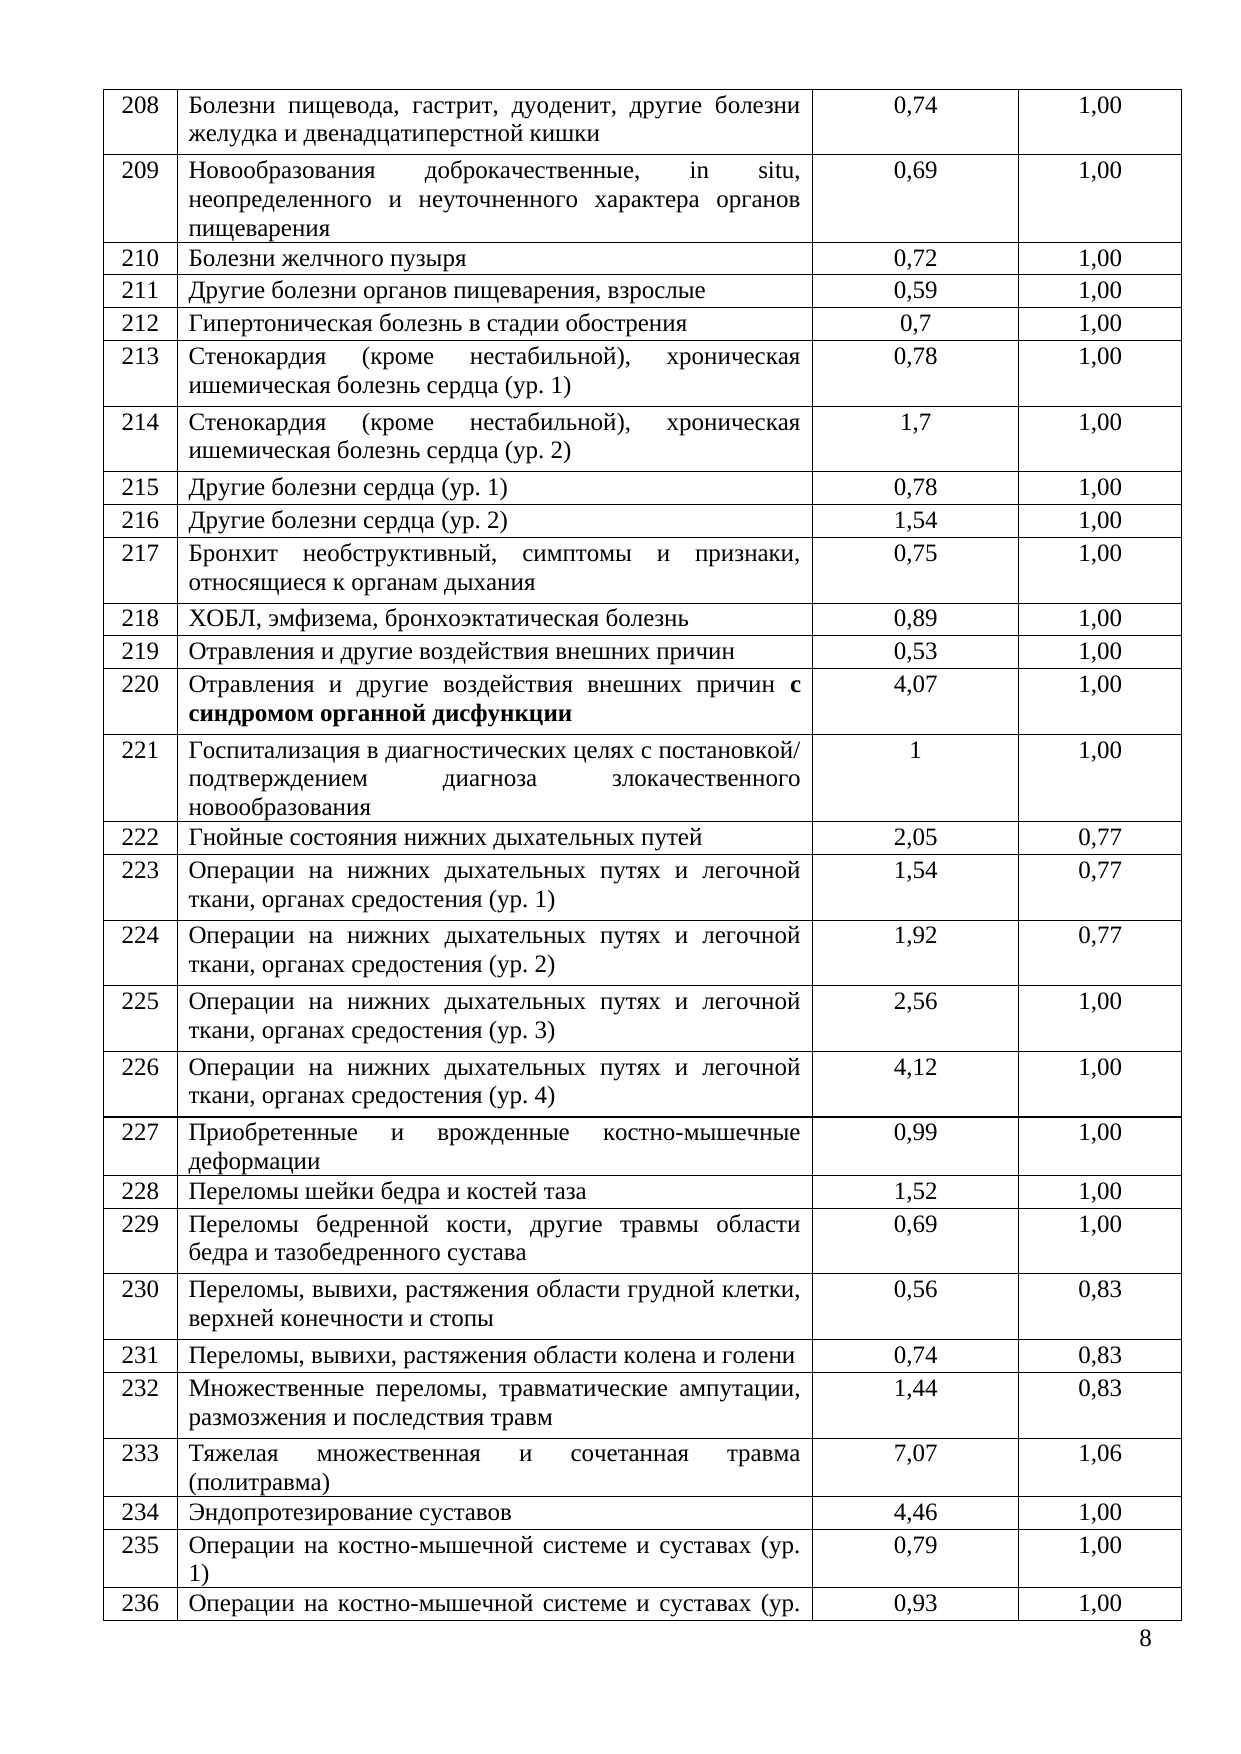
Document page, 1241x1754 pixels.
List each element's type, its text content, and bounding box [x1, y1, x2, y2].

table_cell Операции на нижних дыхательных путях и легочной ткани, органах средостения (ур. 4) [178, 1052, 812, 1116]
table_cell 225 [104, 986, 177, 1051]
table_cell 0,75 [813, 538, 1018, 602]
table_cell 229 [104, 1209, 177, 1273]
table_cell 0,89 [813, 604, 1018, 635]
table_cell Болезни пищевода, гастрит, дуоденит, другие болезни желудка и двенадцатиперстной кишки [178, 90, 812, 154]
table_cell 230 [104, 1274, 177, 1339]
table_cell Операции на нижних дыхательных путях и легочной ткани, органах средостения (ур. 1) [178, 855, 812, 919]
table_cell 224 [104, 921, 177, 985]
table_cell 1,00 [1019, 243, 1181, 274]
table_cell 234 [104, 1497, 177, 1529]
table_cell Переломы, вывихи, растяжения области грудной клетки, верхней конечности и стопы [178, 1274, 812, 1339]
table_cell Другие болезни органов пищеварения, взрослые [178, 275, 812, 307]
table_cell Операции на костно-мышечной системе и суставах (ур. 1) [178, 1530, 812, 1587]
table_cell 217 [104, 538, 177, 602]
table_cell 0,74 [813, 90, 1018, 154]
table_cell 0,93 [813, 1588, 1018, 1620]
table_cell 0,72 [813, 243, 1018, 274]
table_cell 1,00 [1019, 341, 1181, 406]
table_cell Другие болезни сердца (ур. 1) [178, 472, 812, 504]
table_cell 1,00 [1019, 735, 1181, 821]
table_cell 1,00 [1019, 538, 1181, 602]
table_cell Стенокардия (кроме нестабильной), хроническая ишемическая болезнь сердца (ур. 2) [178, 407, 812, 471]
table_cell 0,69 [813, 155, 1018, 242]
table_cell 0,99 [813, 1118, 1018, 1175]
table_cell Госпитализация в диагностических целях с постановкой/ подтверждением диагноза злокачественного новообразования [178, 735, 812, 821]
table_cell 0,56 [813, 1274, 1018, 1339]
table_cell 0,7 [813, 308, 1018, 340]
table_cell Переломы бедренной кости, другие травмы области бедра и тазобедренного сустава [178, 1209, 812, 1273]
table_cell 0,59 [813, 275, 1018, 307]
table_cell 0,83 [1019, 1274, 1181, 1339]
table_cell 1,00 [1019, 472, 1181, 504]
table_cell 216 [104, 505, 177, 537]
table_cell Стенокардия (кроме нестабильной), хроническая ишемическая болезнь сердца (ур. 1) [178, 341, 812, 406]
table_cell 1,00 [1019, 1588, 1181, 1620]
table_cell 1,00 [1019, 90, 1181, 154]
table_cell 211 [104, 275, 177, 307]
table_cell 0,83 [1019, 1340, 1181, 1372]
table_cell Бронхит необструктивный, симптомы и признаки, относящиеся к органам дыхания [178, 538, 812, 602]
table_cell 1,52 [813, 1176, 1018, 1208]
table_cell 1,00 [1019, 1052, 1181, 1116]
table_cell 1,00 [1019, 407, 1181, 471]
table_cell 1,00 [1019, 669, 1181, 734]
table_cell 1,54 [813, 505, 1018, 537]
table_cell 1,92 [813, 921, 1018, 985]
table_cell 1,00 [1019, 308, 1181, 340]
table_cell Операции на нижних дыхательных путях и легочной ткани, органах средостения (ур. 2) [178, 921, 812, 985]
table_cell 7,07 [813, 1439, 1018, 1496]
table_cell 4,12 [813, 1052, 1018, 1116]
table_cell Другие болезни сердца (ур. 2) [178, 505, 812, 537]
table_cell 0,77 [1019, 921, 1181, 985]
table_cell Тяжелая множественная и сочетанная травма (политравма) [178, 1439, 812, 1496]
table_cell 4,46 [813, 1497, 1018, 1529]
table_cell 1 [813, 735, 1018, 821]
table_cell 1,00 [1019, 986, 1181, 1051]
table_cell ХОБЛ, эмфизема, бронхоэктатическая болезнь [178, 604, 812, 635]
table_cell 1,00 [1019, 1209, 1181, 1273]
table_cell 0,53 [813, 636, 1018, 668]
table_cell Переломы шейки бедра и костей таза [178, 1176, 812, 1208]
table_cell Приобретенные и врожденные костно-мышечные деформации [178, 1118, 812, 1175]
table_cell 0,77 [1019, 822, 1181, 854]
table_cell 233 [104, 1439, 177, 1496]
table_cell 1,00 [1019, 636, 1181, 668]
table_cell 209 [104, 155, 177, 242]
table_cell Переломы, вывихи, растяжения области колена и голени [178, 1340, 812, 1372]
table_cell 222 [104, 822, 177, 854]
table_cell 210 [104, 243, 177, 274]
table_cell Отравления и другие воздействия внешних причин с синдромом органной дисфункции [178, 669, 812, 734]
table_cell 1,06 [1019, 1439, 1181, 1496]
table_cell 0,83 [1019, 1373, 1181, 1437]
table_cell 212 [104, 308, 177, 340]
table_cell 1,00 [1019, 1530, 1181, 1587]
table_cell 215 [104, 472, 177, 504]
table_cell 227 [104, 1118, 177, 1175]
table_cell 1,00 [1019, 1497, 1181, 1529]
table_cell 236 [104, 1588, 177, 1620]
table_cell 1,00 [1019, 505, 1181, 537]
table_cell 208 [104, 90, 177, 154]
table_cell 214 [104, 407, 177, 471]
table_cell 4,07 [813, 669, 1018, 734]
table_cell 0,79 [813, 1530, 1018, 1587]
table_cell 221 [104, 735, 177, 821]
table_cell 0,78 [813, 341, 1018, 406]
table_cell 232 [104, 1373, 177, 1437]
table_cell 2,05 [813, 822, 1018, 854]
table_cell 1,00 [1019, 1176, 1181, 1208]
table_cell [178, 1588, 812, 1620]
table_cell 1,00 [1019, 275, 1181, 307]
table_cell 218 [104, 604, 177, 635]
table_cell 213 [104, 341, 177, 406]
table_cell 1,44 [813, 1373, 1018, 1437]
table_cell Болезни желчного пузыря [178, 243, 812, 274]
table_cell 228 [104, 1176, 177, 1208]
table_cell Эндопротезирование суставов [178, 1497, 812, 1529]
table_cell Операции на нижних дыхательных путях и легочной ткани, органах средостения (ур. 3) [178, 986, 812, 1051]
table_cell 1,7 [813, 407, 1018, 471]
table_cell 0,69 [813, 1209, 1018, 1273]
table_cell Отравления и другие воздействия внешних причин [178, 636, 812, 668]
table_cell Новообразования доброкачественные, in situ, неопределенного и неуточненного характера органов пищеварения [178, 155, 812, 242]
table_cell 0,74 [813, 1340, 1018, 1372]
table_cell 1,54 [813, 855, 1018, 919]
table_cell 1,00 [1019, 1118, 1181, 1175]
table_cell 219 [104, 636, 177, 668]
table_cell Множественные переломы, травматические ампутации, размозжения и последствия травм [178, 1373, 812, 1437]
table_cell Гипертоническая болезнь в стадии обострения [178, 308, 812, 340]
table_cell 231 [104, 1340, 177, 1372]
table_cell 1,00 [1019, 604, 1181, 635]
table_cell 220 [104, 669, 177, 734]
table_cell 226 [104, 1052, 177, 1116]
table_cell 1,00 [1019, 155, 1181, 242]
table_cell 2,56 [813, 986, 1018, 1051]
table_cell 223 [104, 855, 177, 919]
table_cell 0,77 [1019, 855, 1181, 919]
table_cell 235 [104, 1530, 177, 1587]
table_cell 0,78 [813, 472, 1018, 504]
table_cell Гнойные состояния нижних дыхательных путей [178, 822, 812, 854]
